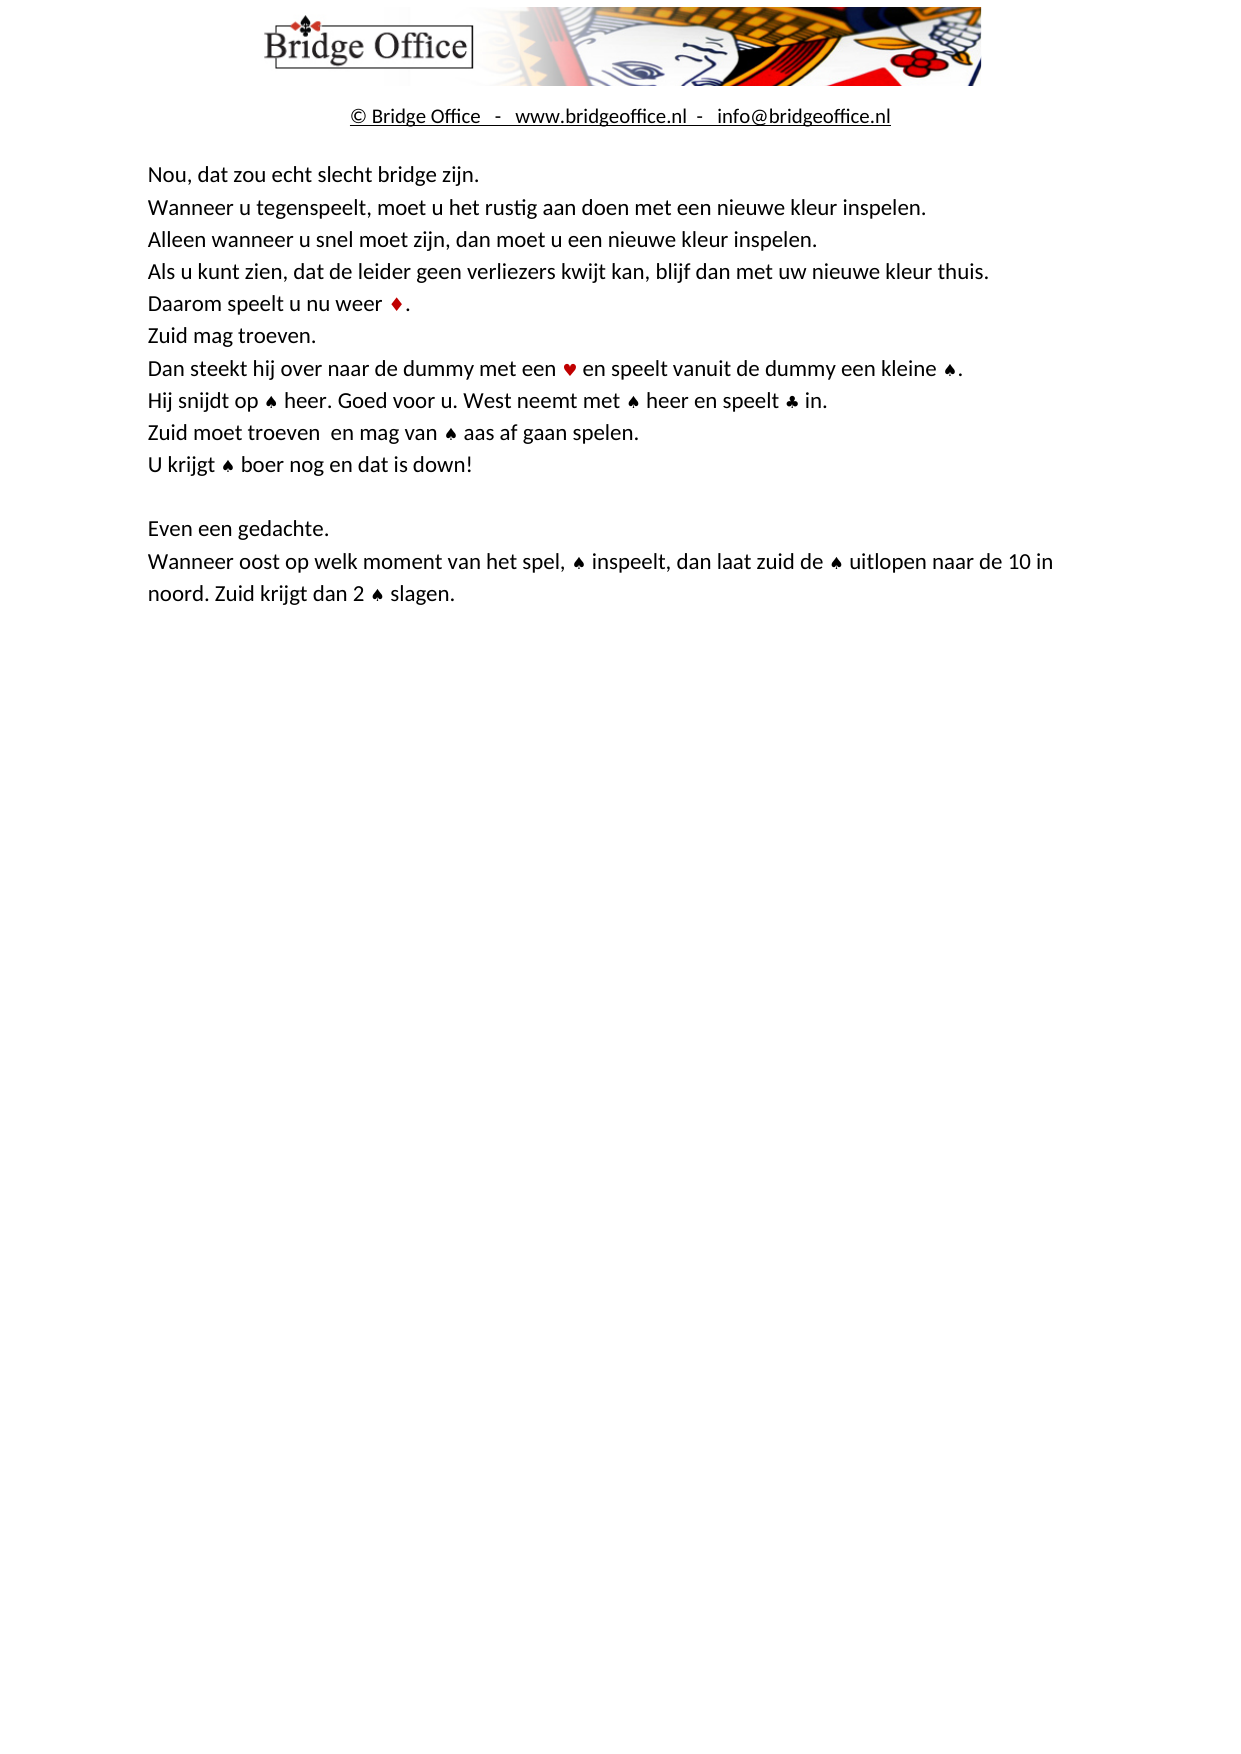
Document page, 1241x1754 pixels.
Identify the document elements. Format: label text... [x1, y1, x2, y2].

text Wanneer u tegenspeelt, moet u het rustig aan doen met een nieuwe kleur inspelen. [148, 193, 1093, 221]
text Hij snijdt op ♠ heer. Goed voor u. West neemt met ♠ heer en speelt ♣ in. [148, 386, 1093, 414]
text Even een gedachte. [148, 514, 1093, 543]
text U krijgt ♠ boer nog en dat is down! [148, 450, 1093, 478]
text Als u kunt zien, dat de leider geen verliezers kwijt kan, blijf dan met uw nieuwe kleur thuis. [148, 257, 1093, 285]
text Alleen wanneer u snel moet zijn, dan moet u een nieuwe kleur inspelen. [148, 225, 1093, 253]
picture [237, 7, 980, 85]
text Zuid mag troeven. [148, 321, 1093, 349]
text Zuid moet troeven en mag van ♠ aas af gaan spelen. [148, 418, 1093, 446]
text Nou, dat zou echt slecht bridge zijn. [148, 161, 1093, 188]
text Wanneer oost op welk moment van het spel, ♠ inspeelt, dan laat zuid de ♠ uitlopen naar de 10 in noord. Zuid krijgt dan 2 ♠ slagen. [148, 547, 1093, 607]
text Daarom speelt u nu weer ♦. [148, 289, 1093, 317]
text Dan steekt hij over naar de dummy met een ♥ en speelt vanuit de dummy een kleine ♠. [148, 354, 1093, 382]
